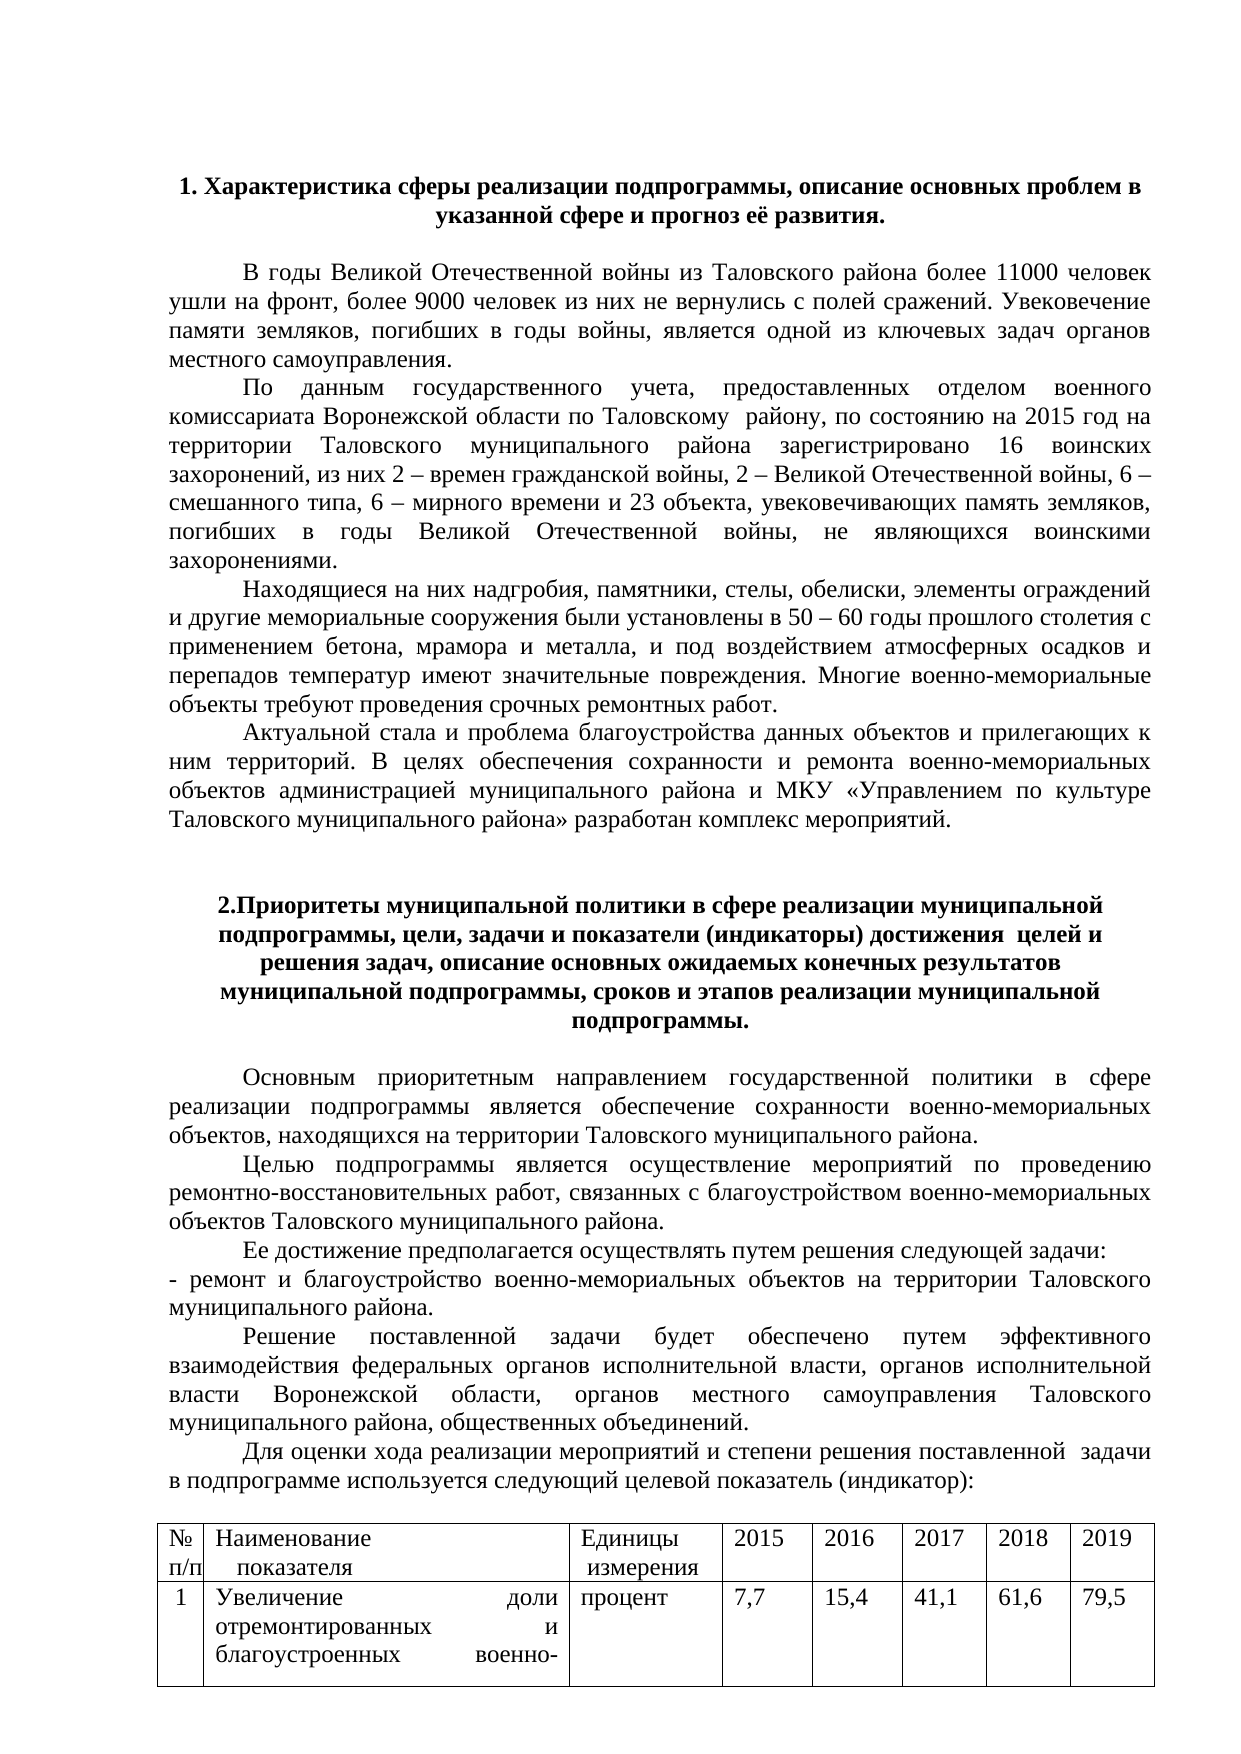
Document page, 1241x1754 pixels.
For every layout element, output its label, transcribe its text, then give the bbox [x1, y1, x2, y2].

table_header 2018 [987, 1524, 1070, 1581]
table_header № п/п [158, 1524, 203, 1581]
table_header 2015 [723, 1524, 812, 1581]
text По данным государственного учета, предоставленных отделом военного комиссариата Воронежской области по Таловскому району, по состоянию на 2015 год на территории Таловского муниципального района зарегистрировано 16 воинских захоронений, из них 2 – времен гражданской войны, 2 – Великой Отечественной войны, 6 – смешанного типа, 6 – мирного времени и 23 объекта, увековечивающих память земляков, погибших в годы Великой Отечественной войны, не являющихся воинскими захоронениями. [169, 372, 1152, 574]
text Решение поставленной задачи будет обеспечено путем эффективного взаимодействия федеральных органов исполнительной власти, органов исполнительной власти Воронежской области, органов местного самоуправления Таловского муниципального района, общественных объединений. [169, 1321, 1152, 1436]
text 2.Приоритеты муниципальной политики в сфере реализации муниципальной подпрограммы, цели, задачи и показатели (индикаторы) достижения целей и решения задач, описание основных ожидаемых конечных результатов муниципальной подпрограммы, сроков и этапов реализации муниципальной подпрограммы. [169, 890, 1152, 1034]
text Целью подпрограммы является осуществление мероприятий по проведению ремонтно-восстановительных работ, связанных с благоустройством военно-мемориальных объектов Таловского муниципального района. [169, 1149, 1152, 1235]
text Ее достижение предполагается осуществлять путем решения следующей задачи: [169, 1235, 1152, 1264]
table_header 2019 [1071, 1524, 1154, 1581]
table_cell 61,6 [987, 1582, 1070, 1686]
table_cell 7,7 [723, 1582, 812, 1686]
table_cell 15,4 [813, 1582, 902, 1686]
table_cell 41,1 [903, 1582, 986, 1686]
table_header 2016 [813, 1524, 902, 1581]
text Актуальной стала и проблема благоустройства данных объектов и прилегающих к ним территорий. В целях обеспечения сохранности и ремонта военно-мемориальных объектов администрацией муниципального района и МКУ «Управлением по культуре Таловского муниципального района» разработан комплекс мероприятий. [169, 717, 1152, 832]
table_cell 1 [158, 1582, 203, 1686]
text 1. Характеристика сферы реализации подпрограммы, описание основных проблем в указанной сфере и прогноз её развития. [169, 171, 1152, 229]
table_cell 79,5 [1071, 1582, 1154, 1686]
text Основным приоритетным направлением государственной политики в сфере реализации подпрограммы является обеспечение сохранности военно-мемориальных объектов, находящихся на территории Таловского муниципального района. [169, 1062, 1152, 1149]
text Находящиеся на них надгробия, памятники, стелы, обелиски, элементы ограждений и другие мемориальные сооружения были установлены в 50 – 60 годы прошлого столетия с применением бетона, мрамора и металла, и под воздействием атмосферных осадков и перепадов температур имеют значительные повреждения. Многие военно-мемориальные объекты требуют проведения срочных ремонтных работ. [169, 574, 1152, 717]
table_cell процент [570, 1582, 722, 1686]
text - ремонт и благоустройство военно-мемориальных объектов на территории Таловского муниципального района. [169, 1264, 1152, 1321]
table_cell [204, 1582, 569, 1686]
text Для оценки хода реализации мероприятий и степени решения поставленной задачи в подпрограмме используется следующий целевой показатель (индикатор): [169, 1436, 1152, 1494]
table_header Единицы измерения [570, 1524, 722, 1581]
text В годы Великой Отечественной войны из Таловского района более 11000 человек ушли на фронт, более 9000 человек из них не вернулись с полей сражений. Увековечение памяти земляков, погибших в годы войны, является одной из ключевых задач органов местного самоуправления. [169, 257, 1152, 372]
table_header Наименование показателя [204, 1524, 569, 1581]
table_header 2017 [903, 1524, 986, 1581]
